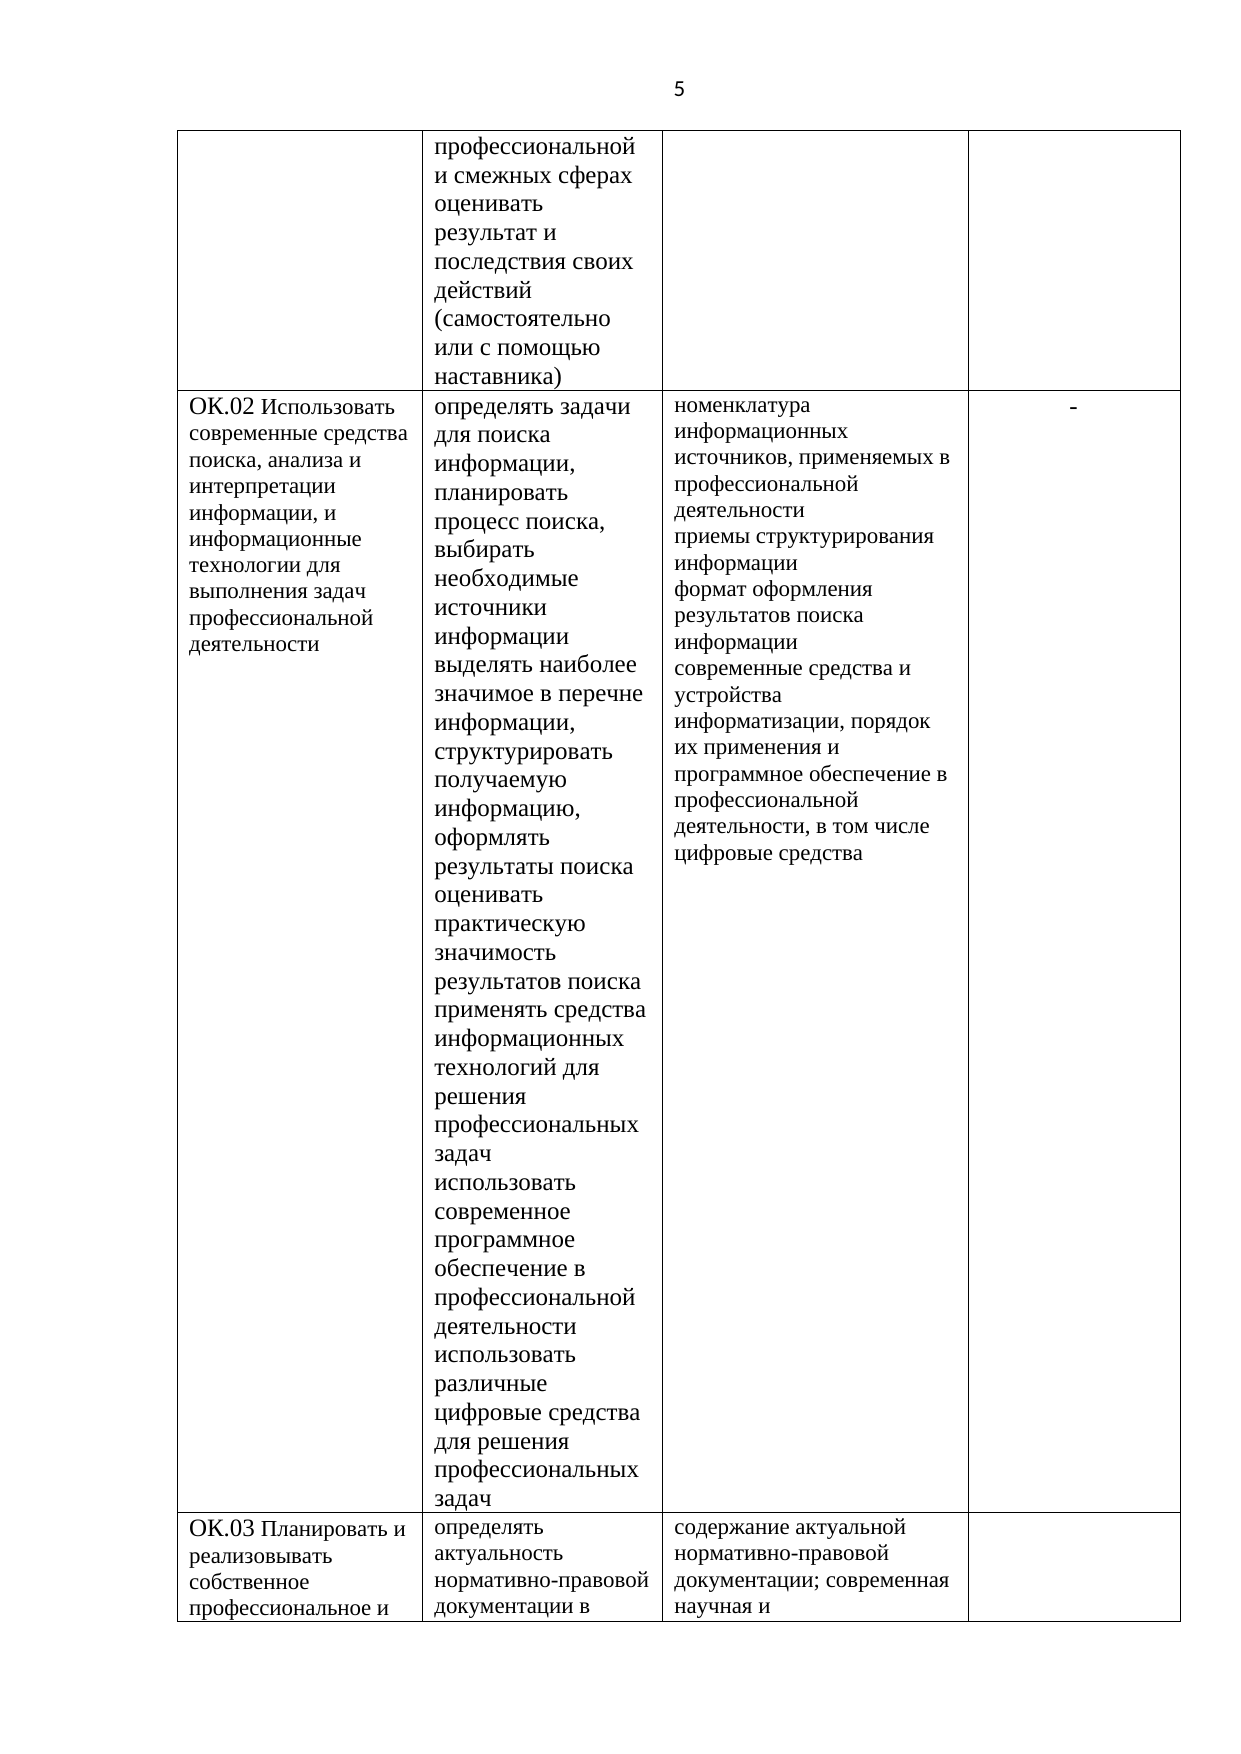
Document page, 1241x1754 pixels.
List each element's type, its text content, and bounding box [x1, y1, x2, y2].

table_cell - [969, 391, 1180, 1512]
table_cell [423, 1513, 662, 1621]
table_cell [663, 131, 968, 390]
table_cell определять задачи для поиска информации, планировать процесс поиска, выбирать необходимые источники информации выделять наиболее значимое в перечне информации, структурировать получаемую информацию, оформлять результаты поиска оценивать практическую значимость результатов поиска применять средства информационных технологий для решения профессиональных задач использовать современное программное обеспечение в профессиональной деятельности использовать различные цифровые средства для решения профессиональных задач [423, 391, 662, 1512]
table_cell - [969, 131, 1180, 390]
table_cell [178, 1513, 422, 1621]
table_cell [663, 1513, 968, 1621]
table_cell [423, 131, 662, 390]
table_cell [178, 131, 422, 390]
table_cell ОК.02 Использовать современные средства поиска, анализа и интерпретации информации, и информационные технологии для выполнения задач профессиональной деятельности [178, 391, 422, 1512]
table_cell номенклатура информационных источников, применяемых в профессиональной деятельности приемы структурирования информации формат оформления результатов поиска информации современные средства и устройства информатизации, порядок их применения и программное обеспечение в профессиональной деятельности, в том числе цифровые средства [663, 391, 968, 1512]
table_cell [969, 1513, 1180, 1621]
